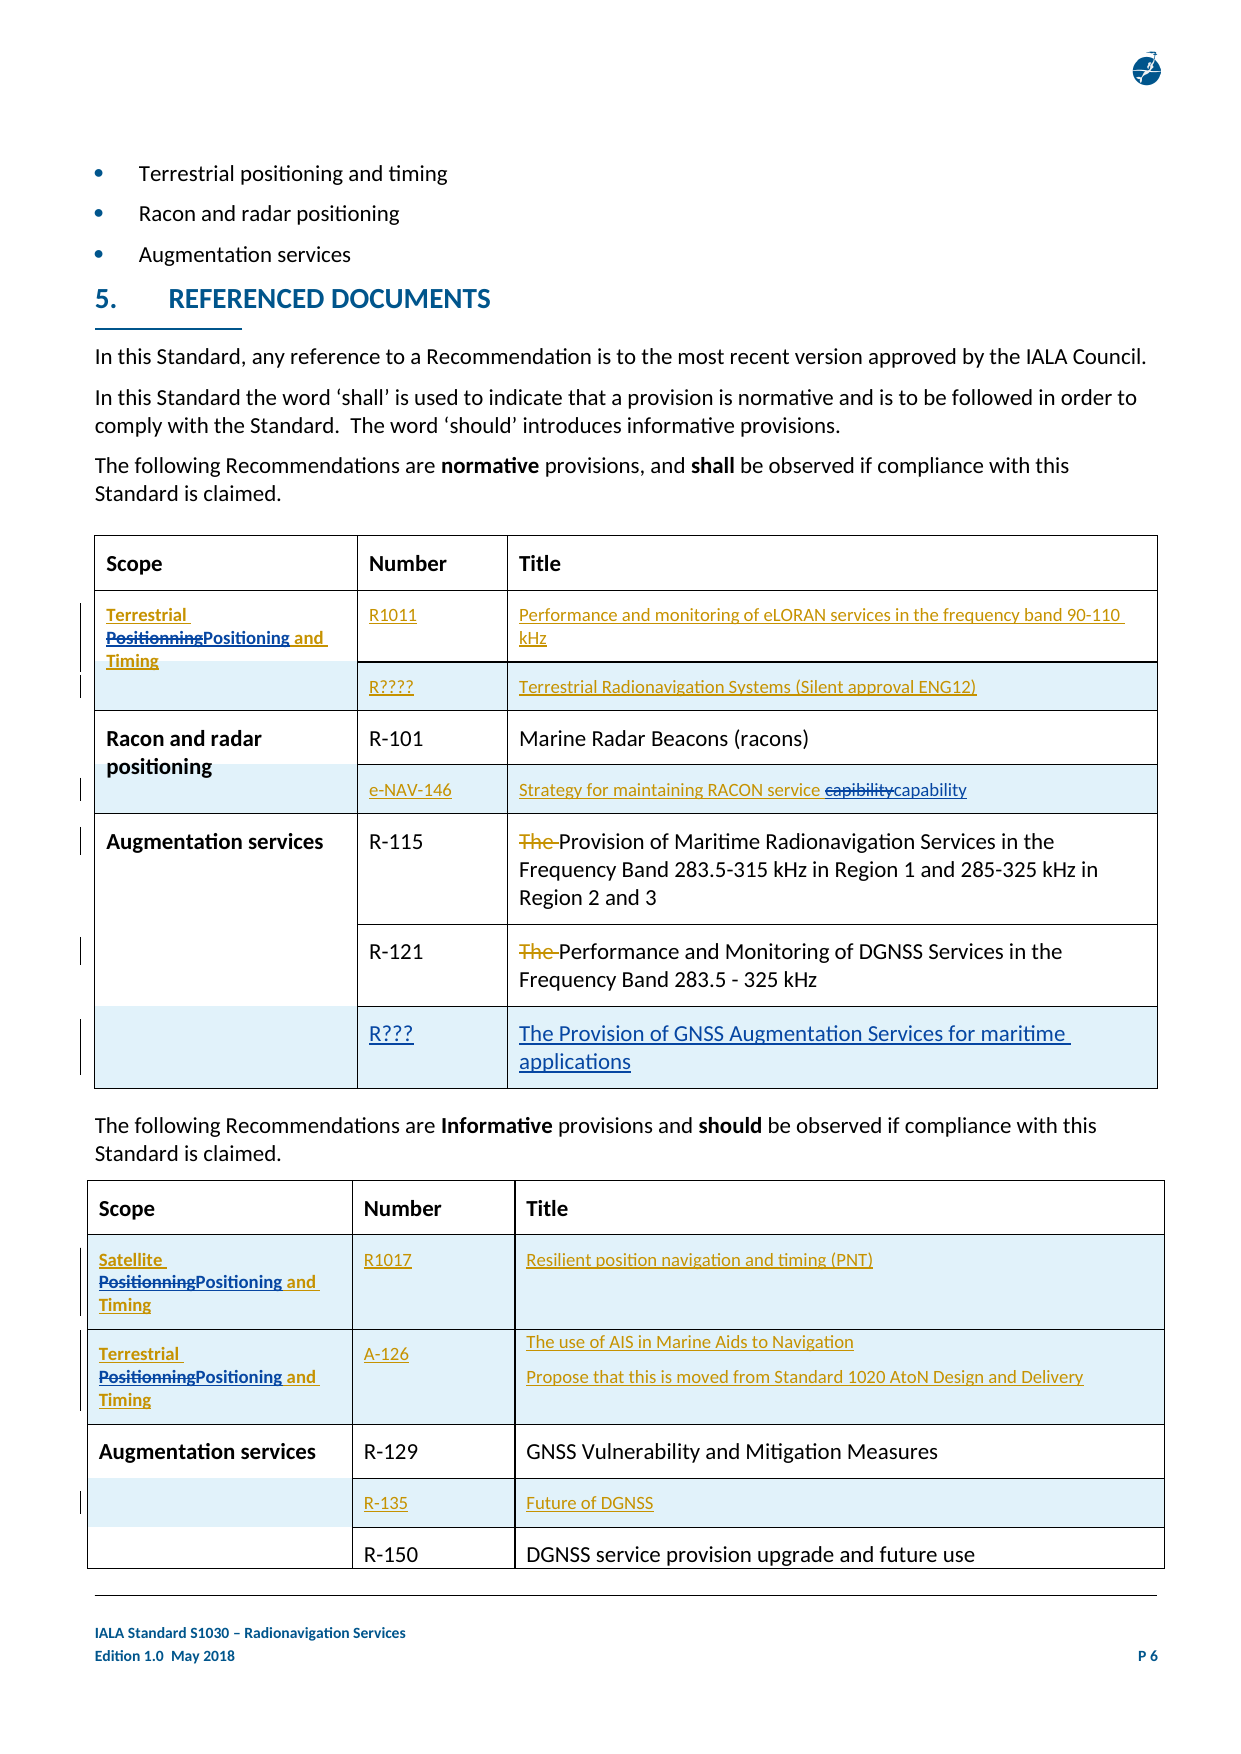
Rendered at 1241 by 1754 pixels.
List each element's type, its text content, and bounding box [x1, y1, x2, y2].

table_cell [358, 591, 507, 661]
table_cell [95, 591, 357, 710]
subtitle REFERENCED DOCUMENTS [94, 281, 1157, 316]
table_header Number [353, 1181, 514, 1234]
table_cell GNSS Vulnerability and Mitigation Measures [516, 1425, 1164, 1478]
table_cell Provision of Maritime Radionavigation Services in the Frequency Band 283.5-315 kHz in Region 1 and 285-325 kHz in Region 2 and 3 [508, 814, 1157, 923]
table_cell Racon and radar positioning [95, 711, 357, 813]
table_cell Marine Radar Beacons (racons) [508, 711, 1157, 764]
table_header Scope [88, 1181, 352, 1234]
text In this Standard the word ‘shall’ is used to indicate that a provision is normative and is to be followed in order to comply with the Standard. The word ‘should’ introduces informative provisions. [94, 383, 1157, 439]
table_header Scope [95, 536, 357, 589]
table_cell R-115 [358, 814, 507, 923]
table_header Number [358, 536, 507, 589]
text The following Recommendations are normative provisions, and shall be observed if compliance with this Standard is claimed. [94, 451, 1157, 507]
text In this Standard, any reference to a Recommendation is to the most recent version approved by the IALA Council. [94, 342, 1157, 370]
table_cell Augmentation services [88, 1425, 352, 1568]
text Racon and radar positioning [94, 199, 1157, 228]
table_header Title [508, 536, 1157, 589]
table_header Title [516, 1181, 1164, 1234]
table_cell R-101 [358, 711, 507, 764]
table_cell R-121 [358, 925, 507, 1006]
table_cell R-150 [353, 1528, 514, 1568]
text Augmentation services [94, 240, 1157, 268]
text Terrestrial positioning and timing [94, 159, 1157, 187]
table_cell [516, 1528, 1164, 1568]
table_cell [508, 591, 1157, 661]
table_cell Augmentation services [95, 814, 357, 1088]
table_cell Performance and Monitoring of DGNSS Services in the Frequency Band 283.5 - 325 kHz [508, 925, 1157, 1006]
text The following Recommendations are Informative provisions and should be observed if compliance with this Standard is claimed. [94, 1112, 1157, 1168]
picture [1101, 1, 1220, 120]
table_cell R-129 [353, 1425, 514, 1478]
